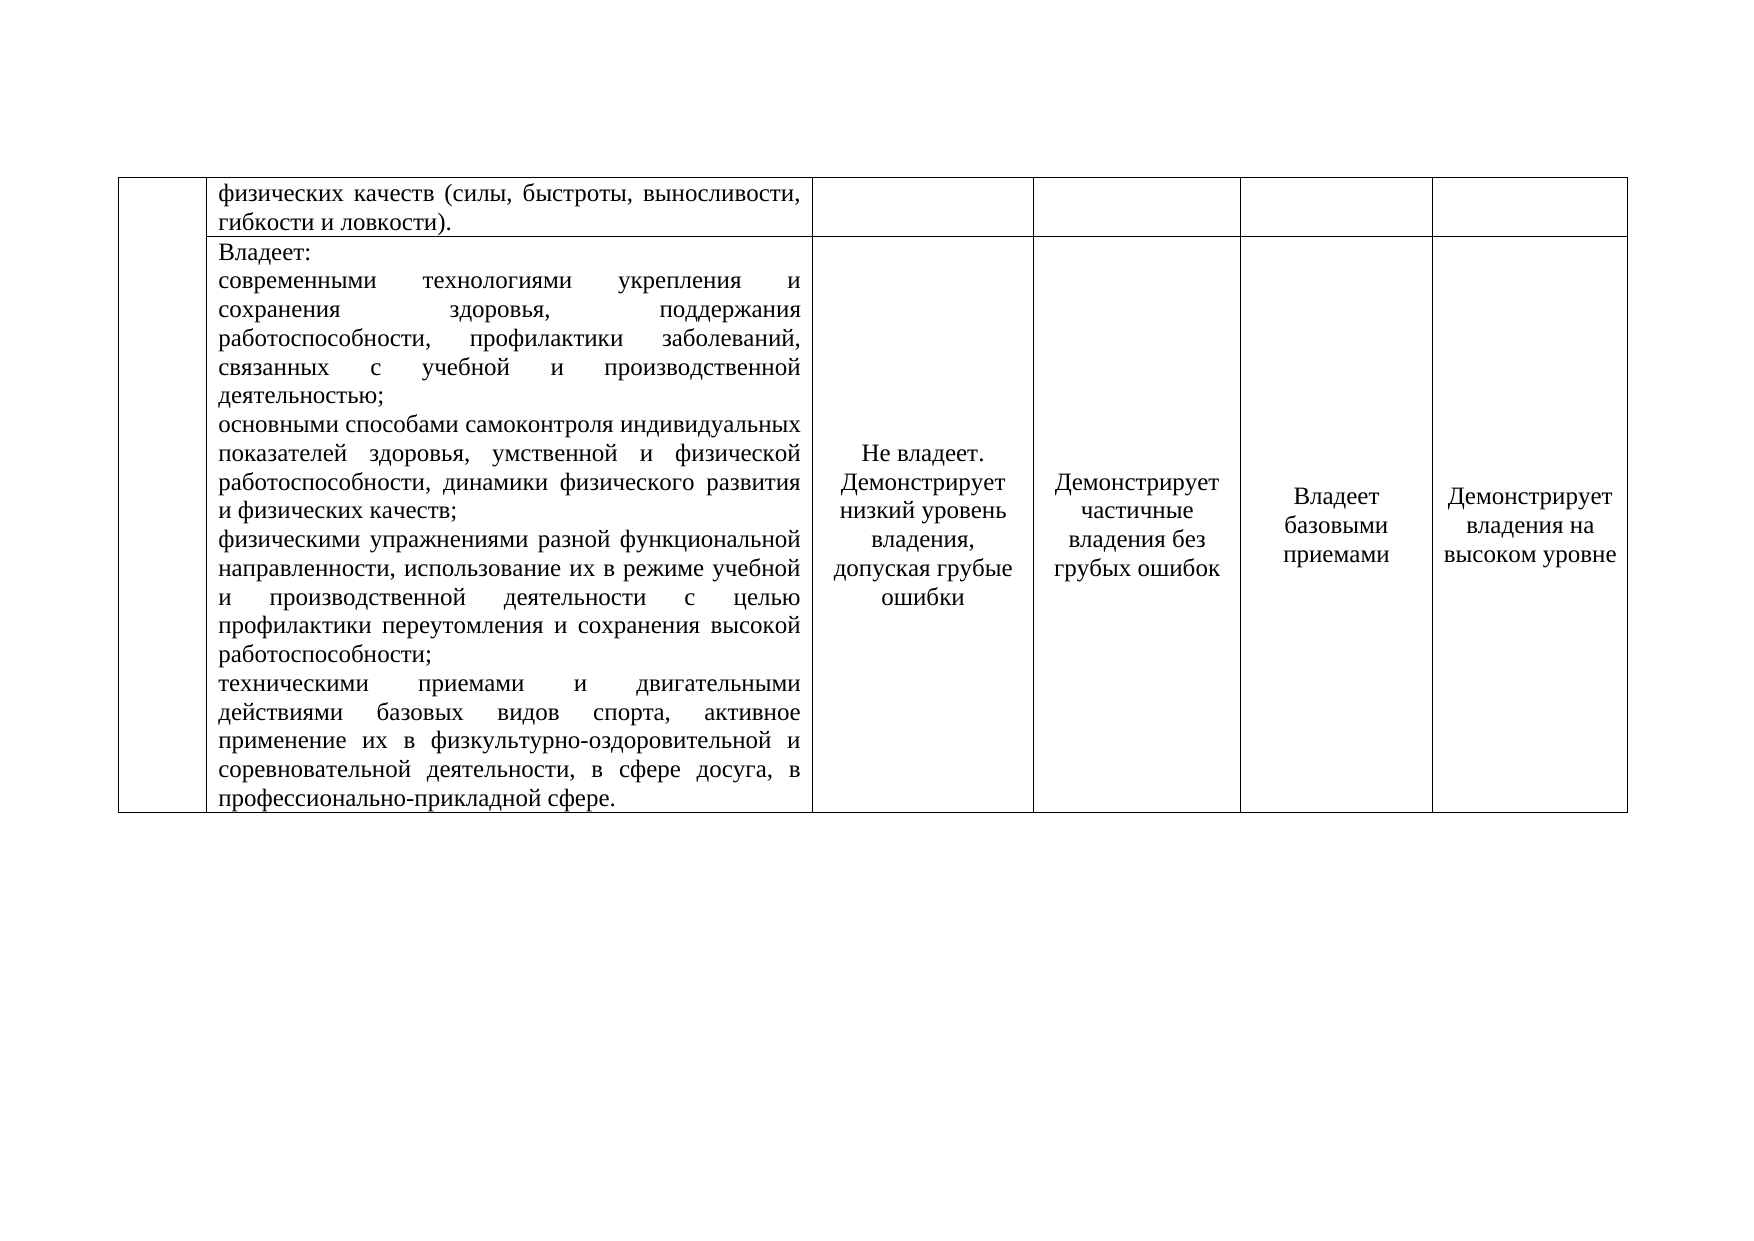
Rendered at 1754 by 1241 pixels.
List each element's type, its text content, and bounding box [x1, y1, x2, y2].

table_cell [1433, 178, 1627, 236]
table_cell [1034, 178, 1240, 236]
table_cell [813, 178, 1033, 236]
table_cell Демонстрирует владения на высоком уровне [1433, 237, 1627, 812]
table_cell Владеет: современными технологиями укрепления и сохранения здоровья, поддержания работоспособности, профилактики заболеваний, связанных с учебной и производственной деятельностью; основными способами самоконтроля индивидуальных показателей здоровья, умственной и физической работоспособности, динамики физического развития и физических качеств; физическими упражнениями разной функциональной направленности, использование их в режиме учебной и производственной деятельности с целью профилактики переутомления и сохранения высокой работоспособности; техническими приемами и двигательными действиями базовых видов спорта, активное применение их в физкультурно-оздоровительной и соревновательной деятельности, в сфере досуга, в профессионально-прикладной сфере. [207, 237, 812, 812]
table_cell Не владеет. Демонстрирует низкий уровень владения, допуская грубые ошибки [813, 237, 1033, 812]
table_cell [1241, 178, 1432, 236]
table_cell Владеет базовыми приемами [1241, 237, 1432, 812]
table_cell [207, 178, 812, 236]
table_cell Демонстрирует частичные владения без грубых ошибок [1034, 237, 1240, 812]
